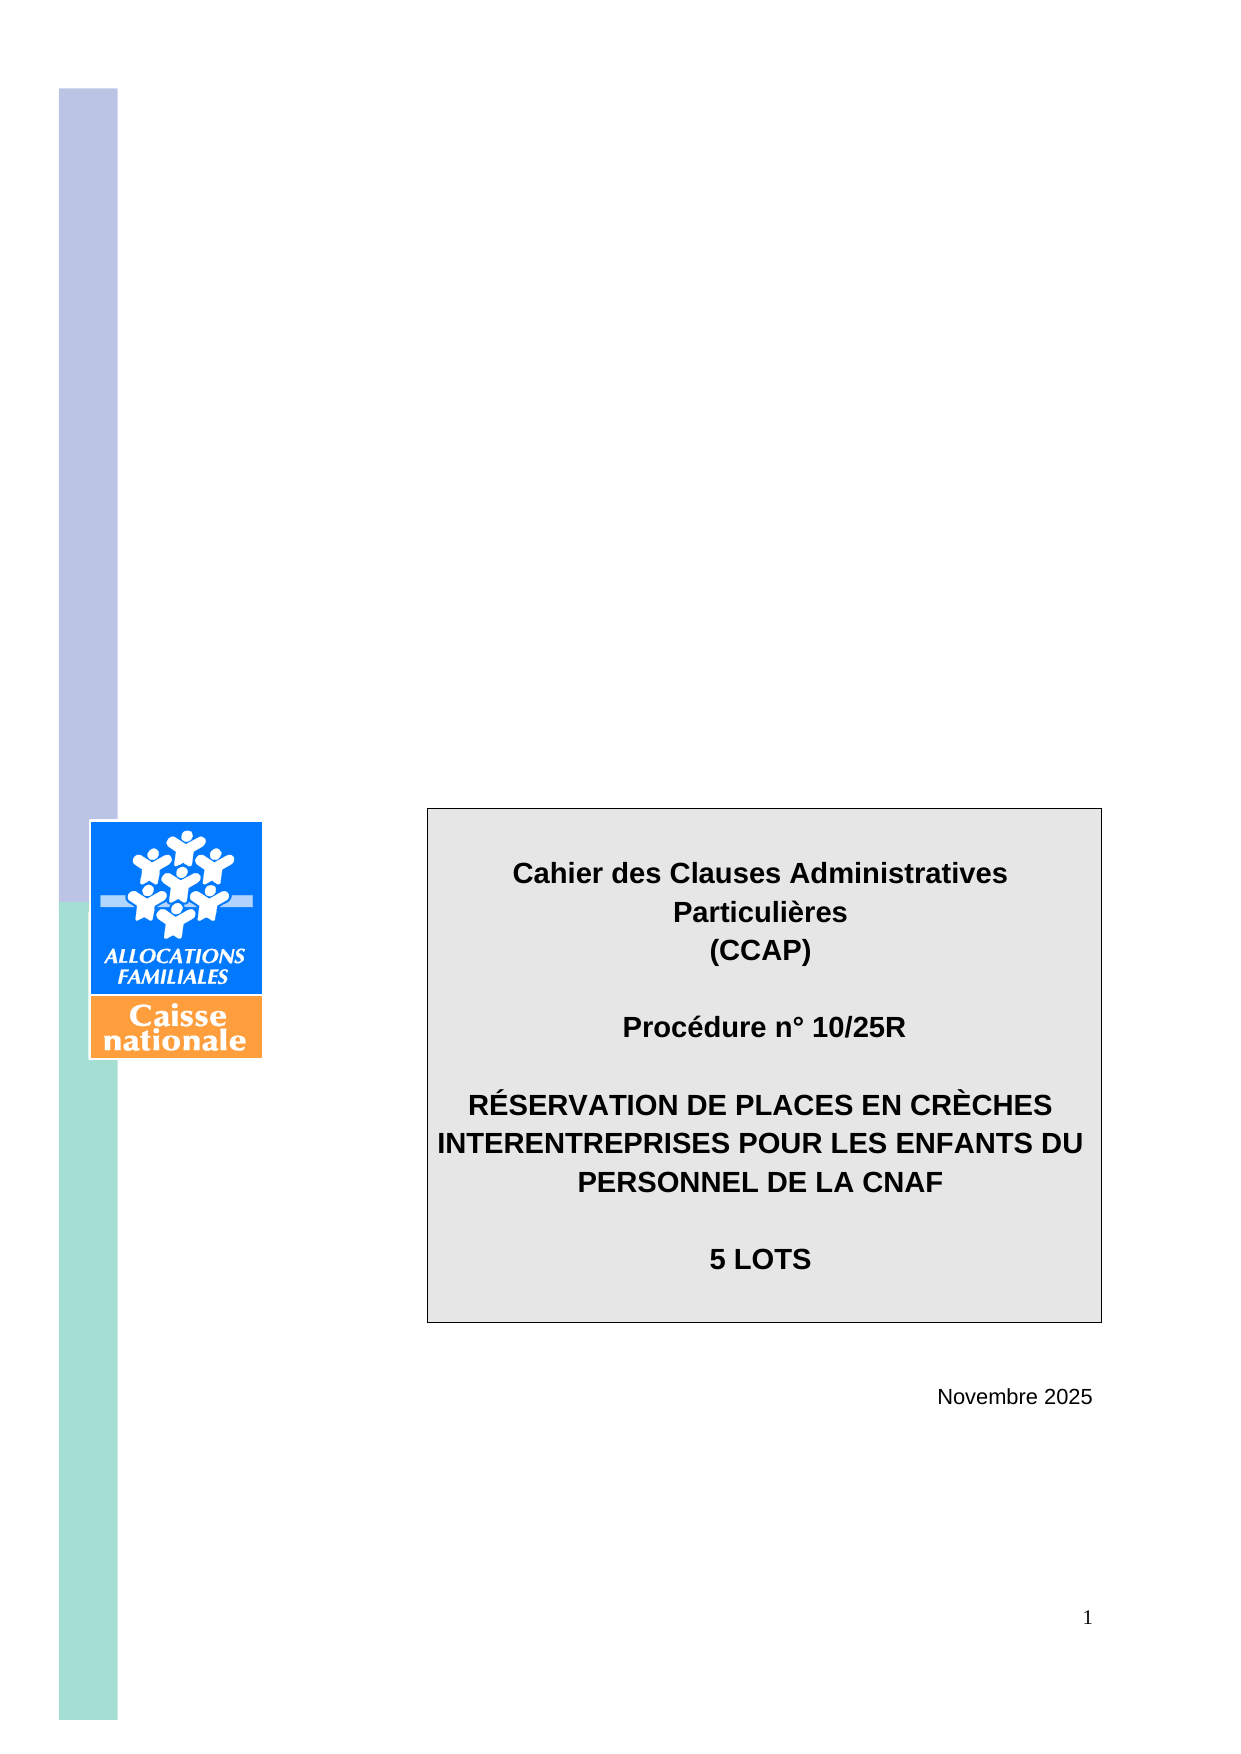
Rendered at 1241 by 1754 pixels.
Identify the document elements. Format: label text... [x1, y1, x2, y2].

text RÉSERVATION DE PLACES EN CRÈCHES INTERENTREPRISES POUR LES ENFANTS DU PERSONNEL DE LA CNAF [428, 1084, 1101, 1198]
text Procédure n° 10/25R [428, 1007, 1101, 1044]
text Novembre 2025 [148, 1384, 1093, 1409]
text 5 LOTS [428, 1239, 1101, 1275]
text (CCAP) [428, 930, 1101, 967]
text Cahier des Clauses Administratives Particulières [428, 853, 1101, 928]
